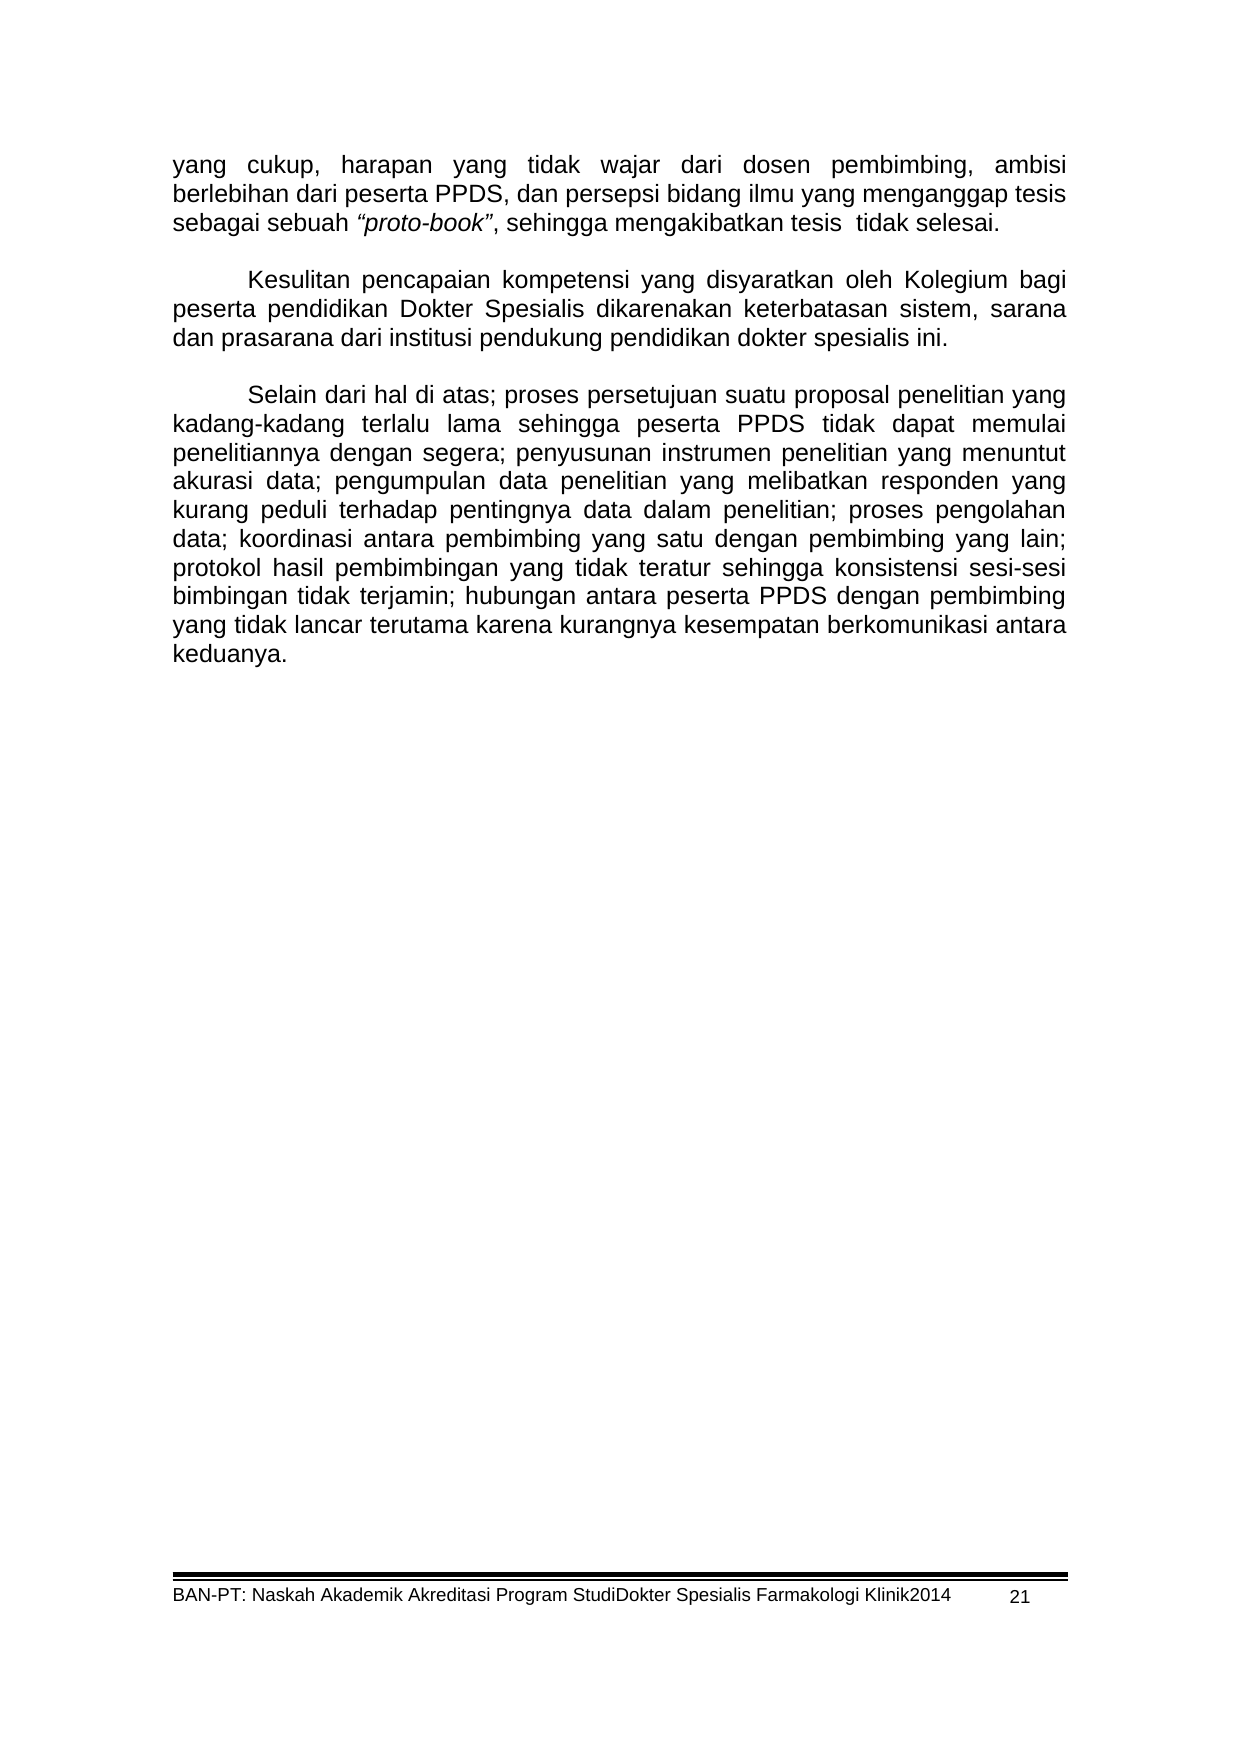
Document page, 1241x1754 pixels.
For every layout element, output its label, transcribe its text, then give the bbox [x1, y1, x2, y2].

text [172, 150, 1068, 236]
text Kesulitan pencapaian kompetensi yang disyaratkan oleh Kolegium bagi peserta pendidikan Dokter Spesialis dikarenakan keterbatasan sistem, sarana dan prasarana dari institusi pendukung pendidikan dokter spesialis ini. [172, 265, 1068, 351]
text Selain dari hal di atas; proses persetujuan suatu proposal penelitian yang kadang-kadang terlalu lama sehingga peserta PPDS tidak dapat memulai penelitiannya dengan segera; penyusunan instrumen penelitian yang menuntut akurasi data; pengumpulan data penelitian yang melibatkan responden yang kurang peduli terhadap pentingnya data dalam penelitian; proses pengolahan data; koordinasi antara pembimbing yang satu dengan pembimbing yang lain; protokol hasil pembimbingan yang tidak teratur sehingga konsistensi sesi-sesi bimbingan tidak terjamin; hubungan antara peserta PPDS dengan pembimbing yang tidak lancar terutama karena kurangnya kesempatan berkomunikasi antara keduanya. [172, 380, 1068, 667]
